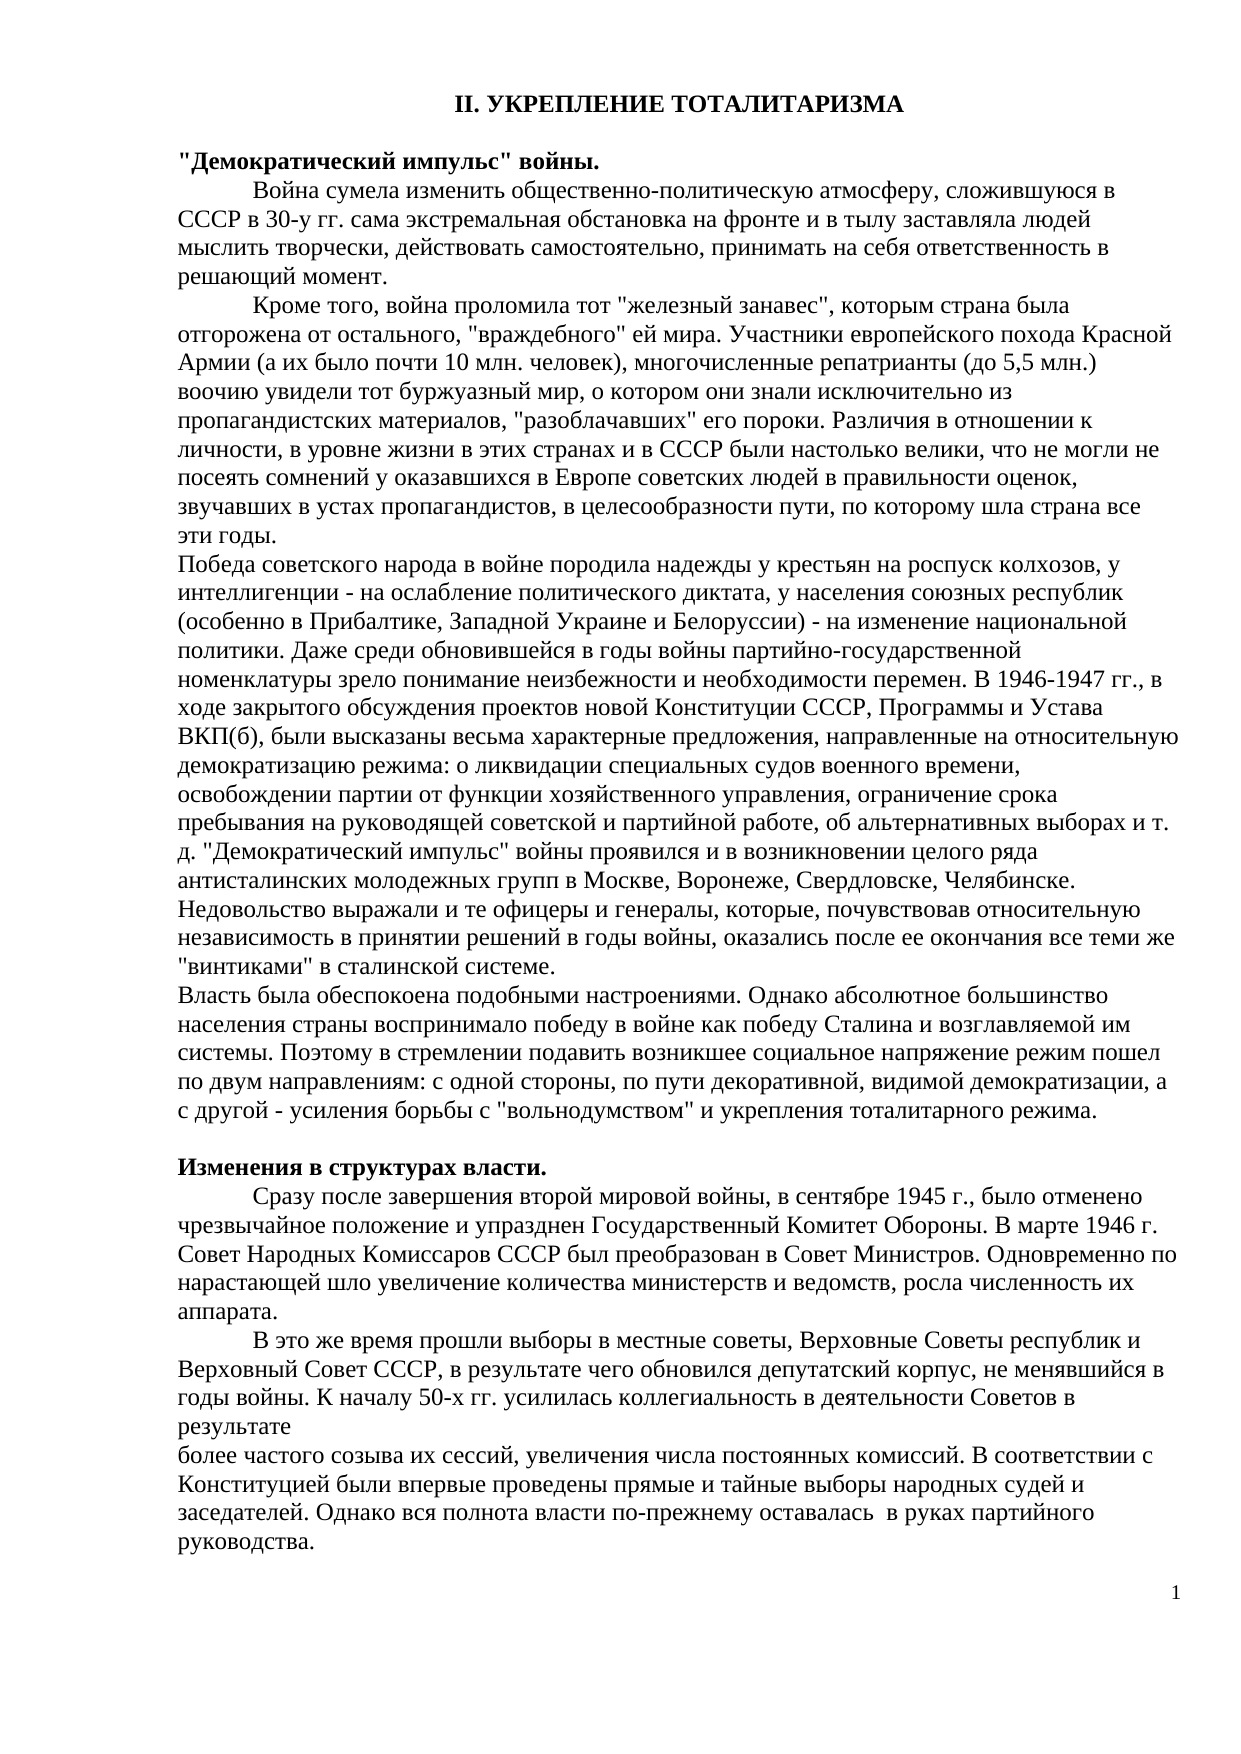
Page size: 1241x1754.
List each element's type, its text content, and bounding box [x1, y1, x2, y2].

text Власть была обеспокоена подобными настроениями. Однако абсолютное большинство населения страны воспринимало победу в войне как победу Сталина и возглавляемой им системы. Поэтому в стремлении подавить возникшее социальное напряжение режим пошел по двум направлениям: с одной стороны, по пути декоративной, видимой демократизации, а с другой - усиления борьбы с "вольнодумством" и укрепления тоталитарного режима. [177, 980, 1181, 1124]
text Кроме того, война проломила тот "железный занавес", которым страна была отгорожена от остального, "враждебного" ей мира. Участники европейского похода Красной Армии (а их было почти 10 млн. человек), многочисленные репатрианты (до 5,5 млн.) воочию увидели тот буржуазный мир, о котором они знали исключительно из пропагандистских материалов, "разоблачавших" его пороки. Различия в отношении к личности, в уровне жизни в этих странах и в СССР были настолько велики, что не могли не посеять сомнений у оказавшихся в Европе советских людей в правильности оценок, звучавших в устах пропагандистов, в целесообразности пути, по которому шла страна все эти годы. [177, 290, 1181, 549]
text Война сумела изменить общественно-политическую атмосферу, сложившуюся в СССР в 30-у гг. сама экстремальная обстановка на фронте и в тылу заставляла людей мыслить творчески, действовать самостоятельно, принимать на себя ответственность в решающий момент. [177, 175, 1181, 290]
text Изменения в структурах власти. [177, 1152, 1181, 1181]
text II. УКРЕПЛЕНИЕ ТОТАЛИТАРИЗМА [177, 89, 1181, 117]
text Победа советского народа в войне породила надежды у крестьян на роспуск колхозов, у интеллигенции - на ослабление политического диктата, у населения союзных республик (особенно в Прибалтике, Западной Украине и Белоруссии) - на изменение национальной политики. Даже среди обновившейся в годы войны партийно-государственной номенклатуры зрело понимание неизбежности и необходимости перемен. В 1946-1947 гг., в ходе закрытого обсуждения проектов новой Конституции СССР, Программы и Устава ВКП(б), были высказаны весьма характерные предложения, направленные на относительную демократизацию режима: о ликвидации специальных судов военного времени, освобождении партии от функции хозяйственного управления, ограничение срока пребывания на руководящей советской и партийной работе, об альтернативных выборах и т. д. "Демократический импульс" войны проявился и в возникновении целого ряда антисталинских молодежных групп в Москве, Воронеже, Свердловске, Челябинске. Недовольство выражали и те офицеры и генералы, которые, почувствовав относительную независимость в принятии решений в годы войны, оказались после ее окончания все теми же "винтиками" в сталинской системе. [177, 549, 1181, 980]
text В это же время прошли выборы в местные советы, Верховные Советы республик и Верховный Совет СССР, в результате чего обновился депутатский корпус, не менявшийся в годы войны. К началу 50-х гг. усилилась коллегиальность в деятельности Советов в результате [177, 1325, 1181, 1440]
text Сразу после завершения второй мировой войны, в сентябре 1945 г., было отменено чрезвычайное положение и упразднен Государственный Комитет Обороны. В марте 1946 г. Совет Народных Комиссаров СССР был преобразован в Совет Министров. Одновременно по нарастающей шло увеличение количества министерств и ведомств, росла численность их аппарата. [177, 1181, 1181, 1325]
text "Демократический импульс" войны. [177, 146, 1181, 175]
text более частого созыва их сессий, увеличения числа постоянных комиссий. В соответствии с Конституцией были впервые проведены прямые и тайные выборы народных судей и заседателей. Однако вся полнота власти по-прежнему оставалась в руках партийного руководства. [177, 1440, 1181, 1555]
